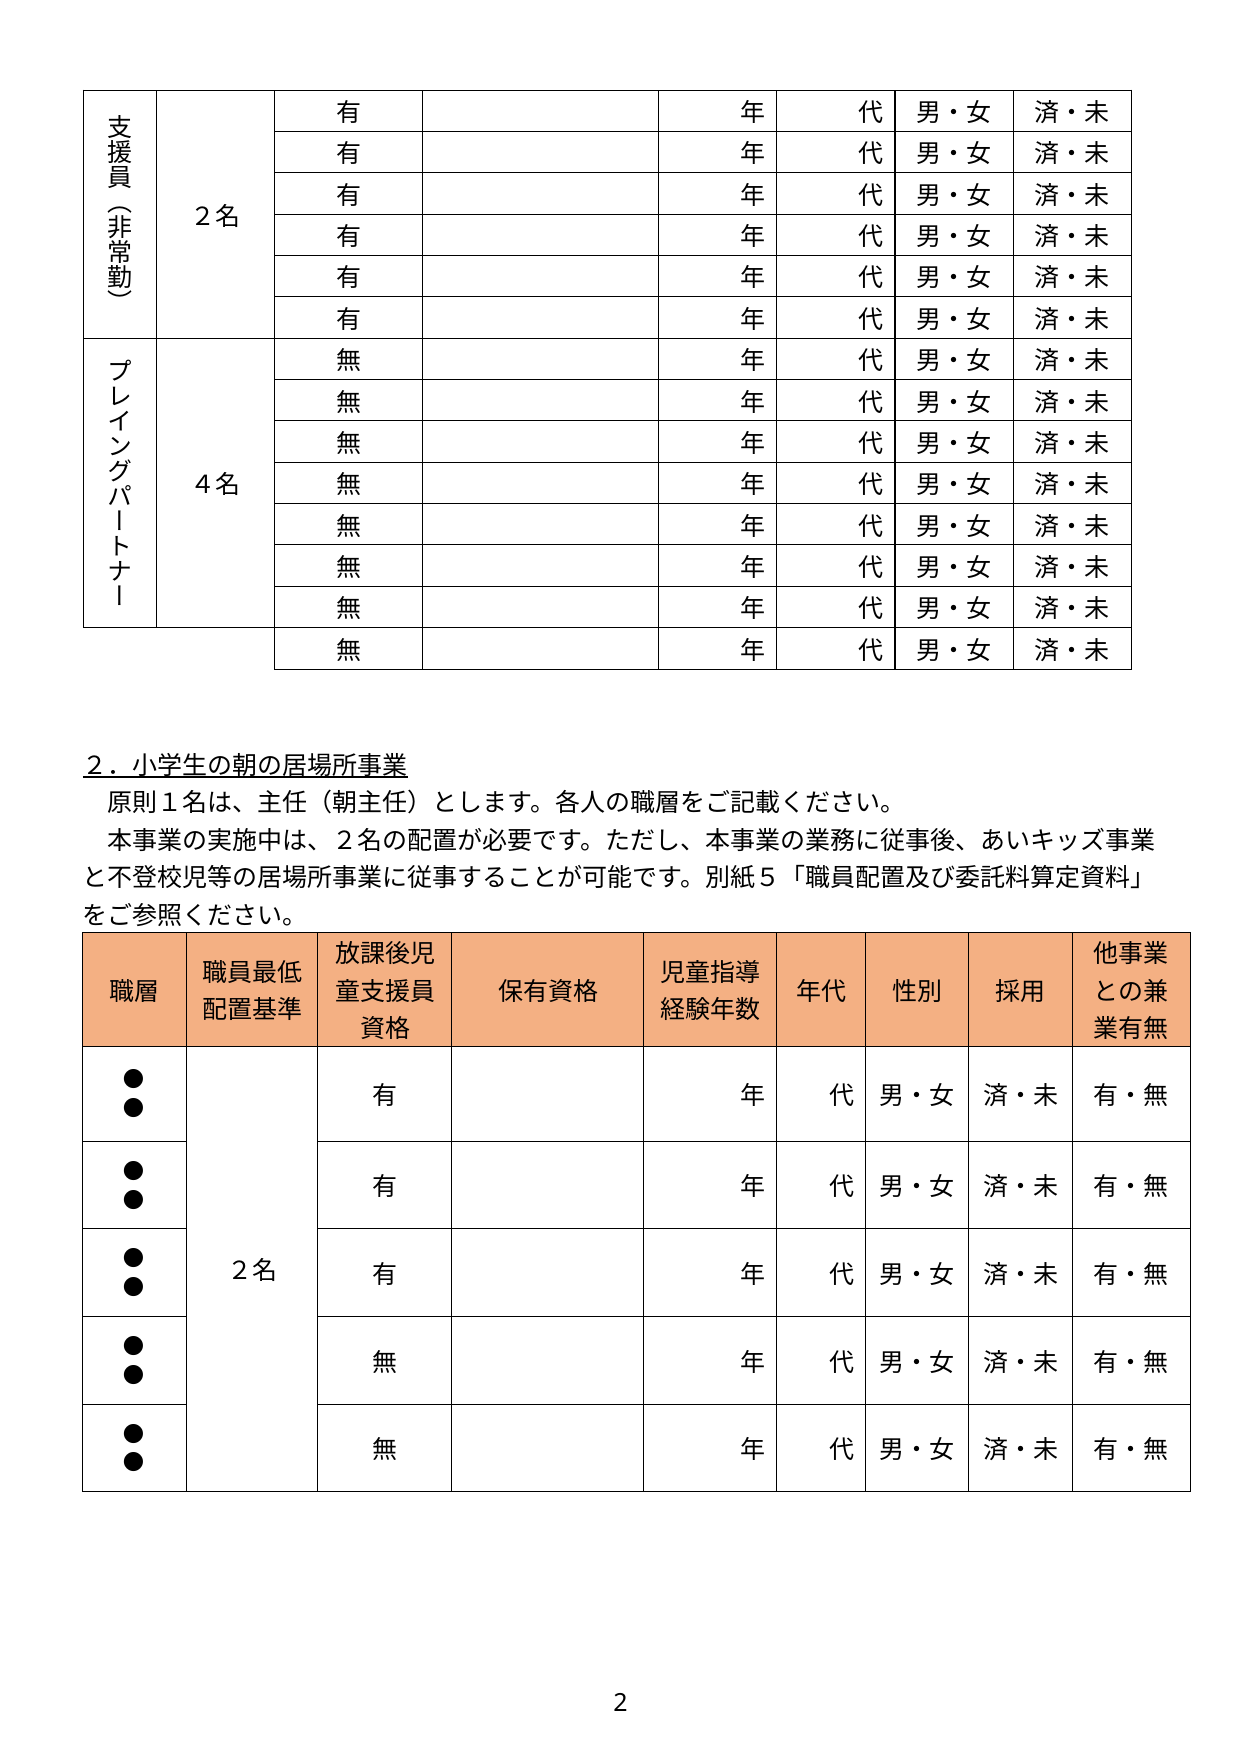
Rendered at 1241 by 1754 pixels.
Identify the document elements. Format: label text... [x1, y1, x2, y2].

table_cell プレイングパートナー [84, 339, 156, 627]
table_cell 済・未 [1014, 587, 1131, 627]
table_cell 済・未 [1014, 132, 1131, 172]
table_cell 代 [777, 1405, 865, 1491]
table_cell [452, 1317, 643, 1403]
table_cell 男・女 [896, 339, 1013, 379]
table_cell 済・未 [1014, 173, 1131, 213]
table_cell [423, 91, 658, 131]
table_cell 代 [777, 297, 894, 338]
table_cell 有 [318, 1142, 451, 1228]
table_cell 男・女 [866, 1405, 968, 1491]
table_cell 男・女 [896, 421, 1013, 462]
table_cell [452, 1142, 643, 1228]
table_cell 有・無 [1073, 1142, 1190, 1228]
text 本事業の実施中は、２名の配置が必要です。ただし、本事業の業務に従事後、あいキッズ事業と不登校児等の居場所事業に従事することが可能です。別紙５「職員配置及び委託料算定資料」をご参照ください。 [83, 819, 1157, 932]
table_cell 年 [644, 1142, 776, 1228]
table_cell ２名 [157, 91, 274, 338]
table_cell 男・女 [896, 256, 1013, 296]
table_cell 済・未 [1014, 421, 1131, 462]
table_cell 代 [777, 380, 894, 420]
table_cell 男・女 [896, 297, 1013, 338]
table_cell 有 [275, 297, 422, 338]
table_cell 年 [644, 1317, 776, 1403]
table_cell 男・女 [866, 1142, 968, 1228]
table_cell 年 [659, 132, 776, 172]
table_cell 済・未 [1014, 91, 1131, 131]
table_cell 済・未 [969, 1047, 1072, 1141]
table_header 児童指導経験年数 [644, 933, 776, 1046]
table_cell 有 [318, 1229, 451, 1316]
table_cell 年 [644, 1405, 776, 1491]
table_cell [423, 173, 658, 213]
table_cell 代 [777, 1317, 865, 1403]
table_cell [423, 132, 658, 172]
table_cell 無 [275, 504, 422, 544]
table_cell [423, 256, 658, 296]
table_cell 年 [659, 215, 776, 255]
table_cell [423, 504, 658, 544]
table_cell 有 [275, 132, 422, 172]
table_cell 有・無 [1073, 1229, 1190, 1316]
table_cell 済・未 [969, 1317, 1072, 1403]
table_cell 有 [275, 215, 422, 255]
table_cell [423, 628, 658, 668]
table_cell 無 [275, 380, 422, 420]
text 原則１名は、主任（朝主任）とします。各人の職層をご記載ください。 [83, 782, 1157, 819]
table_cell 有・無 [1073, 1047, 1190, 1141]
table_cell [423, 215, 658, 255]
table_cell 年 [659, 339, 776, 379]
table_cell 年 [644, 1047, 776, 1141]
table_cell 代 [777, 132, 894, 172]
text ２．小学生の朝の居場所事業 [83, 744, 1157, 782]
table_cell 無 [275, 421, 422, 462]
table_header 保有資格 [452, 933, 643, 1046]
table_cell 男・女 [896, 504, 1013, 544]
table_cell 年 [644, 1229, 776, 1316]
table_cell 男・女 [896, 380, 1013, 420]
table_cell 無 [275, 628, 422, 668]
table_cell 代 [777, 173, 894, 213]
table_header 他事業との兼業有無 [1073, 933, 1190, 1046]
table_header 性別 [866, 933, 968, 1046]
table_cell 済・未 [1014, 215, 1131, 255]
table_cell 有 [275, 91, 422, 131]
table_cell 年 [659, 628, 776, 668]
table_header 職員最低配置基準 [187, 933, 317, 1046]
table_cell 男・女 [896, 587, 1013, 627]
table_header 年代 [777, 933, 865, 1046]
table_cell 男・女 [896, 173, 1013, 213]
table_cell 済・未 [969, 1405, 1072, 1491]
table_cell 済・未 [1014, 463, 1131, 503]
table_header 放課後児童支援員資格 [318, 933, 451, 1046]
table_cell 男・女 [866, 1047, 968, 1141]
table_cell 代 [777, 256, 894, 296]
table_cell 無 [275, 587, 422, 627]
table_cell 男・女 [896, 545, 1013, 586]
table_cell 男・女 [896, 215, 1013, 255]
table_cell [452, 1229, 643, 1316]
table_cell 代 [777, 587, 894, 627]
table_cell ●● [83, 1229, 186, 1316]
table_cell 男・女 [896, 132, 1013, 172]
table_cell 年 [659, 256, 776, 296]
table_cell 有 [318, 1047, 451, 1141]
table_cell 代 [777, 215, 894, 255]
table_cell ●● [83, 1047, 186, 1141]
table_cell 済・未 [1014, 504, 1131, 544]
table_cell 年 [659, 463, 776, 503]
table_cell 済・未 [969, 1142, 1072, 1228]
table_cell ４名 [157, 339, 274, 627]
table_cell 代 [777, 1047, 865, 1141]
table_cell 無 [318, 1405, 451, 1491]
table_cell 代 [777, 504, 894, 544]
table_cell 済・未 [1014, 297, 1131, 338]
table_cell [423, 587, 658, 627]
table_cell 無 [275, 545, 422, 586]
table_cell ●● [83, 1405, 186, 1491]
table_cell [423, 297, 658, 338]
table_cell [423, 421, 658, 462]
table_cell 年 [659, 545, 776, 586]
table_cell 年 [659, 504, 776, 544]
table_header 採用 [969, 933, 1072, 1046]
table_header 職層 [83, 933, 186, 1046]
table_cell 有 [275, 173, 422, 213]
table_cell 年 [659, 421, 776, 462]
table_cell 年 [659, 91, 776, 131]
table_cell 代 [777, 1229, 865, 1316]
table_cell 代 [777, 628, 894, 668]
table_cell [452, 1405, 643, 1491]
table_cell ●● [83, 1317, 186, 1403]
table_cell 済・未 [1014, 339, 1131, 379]
table_cell [423, 545, 658, 586]
table_cell 男・女 [866, 1317, 968, 1403]
table_cell 済・未 [1014, 545, 1131, 586]
table_cell 年 [659, 380, 776, 420]
table_cell 済・未 [1014, 380, 1131, 420]
table_cell 有・無 [1073, 1317, 1190, 1403]
table_cell ●● [83, 1142, 186, 1228]
table_cell 有 [275, 256, 422, 296]
table_cell 代 [777, 91, 894, 131]
table_cell 代 [777, 463, 894, 503]
table_cell 男・女 [896, 463, 1013, 503]
table_cell 無 [318, 1317, 451, 1403]
table_cell [452, 1047, 643, 1141]
table_cell 有・無 [1073, 1405, 1190, 1491]
table_cell 年 [659, 587, 776, 627]
table_cell 男・女 [896, 628, 1013, 668]
table_cell ２名 [187, 1047, 317, 1491]
table_cell 無 [275, 339, 422, 379]
table_cell 男・女 [866, 1229, 968, 1316]
table_cell 代 [777, 545, 894, 586]
table_cell [423, 339, 658, 379]
table_cell 代 [777, 421, 894, 462]
table_cell 済・未 [969, 1229, 1072, 1316]
table_cell 済・未 [1014, 628, 1131, 668]
table_cell 無 [275, 463, 422, 503]
table_cell 済・未 [1014, 256, 1131, 296]
table_cell 代 [777, 1142, 865, 1228]
table_cell [423, 463, 658, 503]
table_cell 年 [659, 173, 776, 213]
table_cell 男・女 [896, 91, 1013, 131]
table_cell 支援員（非常勤） [84, 91, 156, 338]
table_cell [423, 380, 658, 420]
table_cell 年 [659, 297, 776, 338]
table_cell 代 [777, 339, 894, 379]
